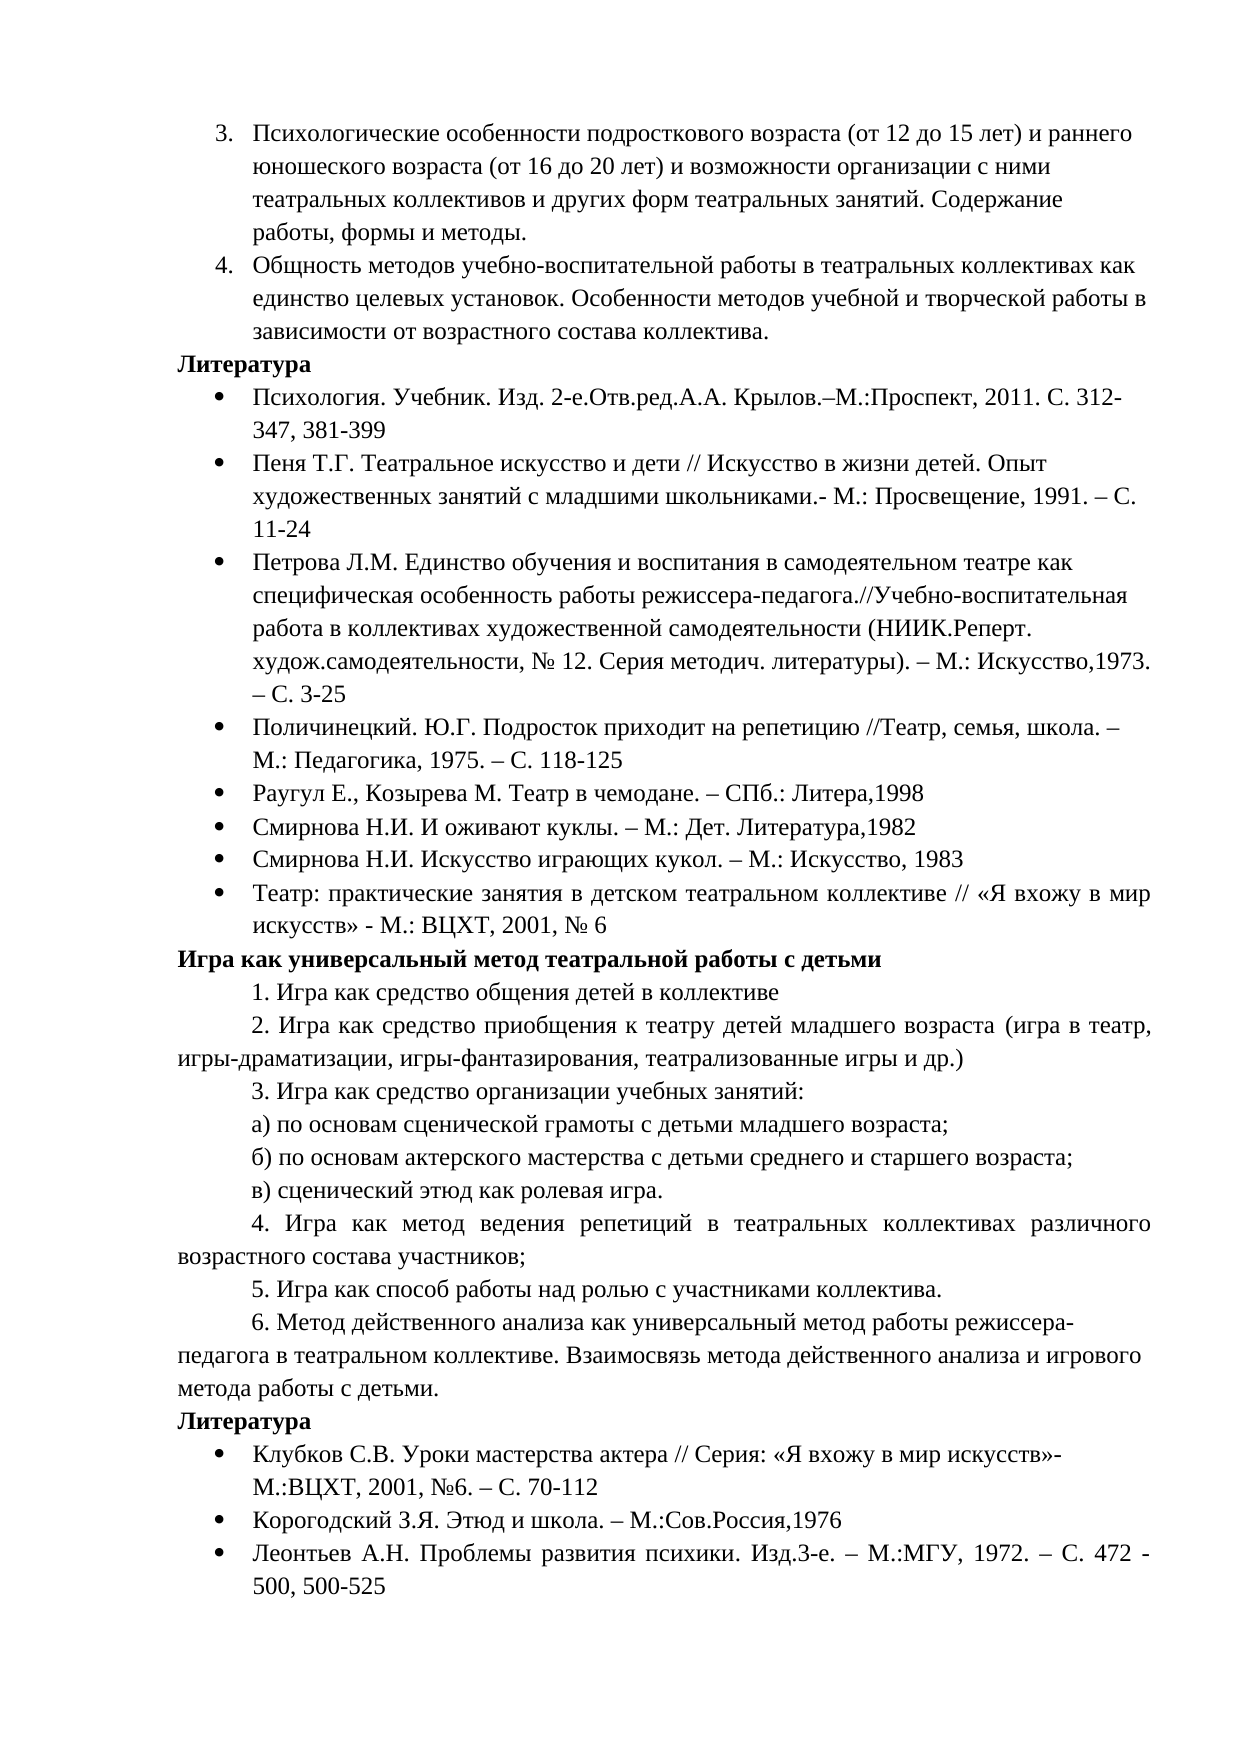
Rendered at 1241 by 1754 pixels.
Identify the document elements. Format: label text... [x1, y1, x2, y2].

text 5. Игра как способ работы над ролью с участниками коллектива. [177, 1274, 1152, 1303]
list Леонтьев А.Н. Проблемы развития психики. Изд.3-е. – М.:МГУ, 1972. – С. 472 -500, 500-525 [215, 1538, 1152, 1600]
list Раугул Е., Козырева М. Театр в чемодане. – СПб.: Литера,1998 [215, 778, 1152, 807]
list Корогодский З.Я. Этюд и школа. – М.:Сов.Россия,1976 [215, 1505, 1152, 1534]
text Литература [177, 1406, 1152, 1435]
list Театр: практические занятия в детском театральном коллективе // «Я вхожу в мир искусств» - М.: ВЦХТ, 2001, № 6 [215, 878, 1152, 939]
text Игра как универсальный метод театральной работы с детьми [177, 944, 1152, 972]
list Смирнова Н.И. И оживают куклы. – М.: Дет. Литература,1982 [215, 812, 1152, 840]
text 3. Игра как средство организации учебных занятий: [177, 1076, 1152, 1104]
list Поличинецкий. Ю.Г. Подросток приходит на репетицию //Театр, семья, школа. – М.: Педагогика, 1975. – С. 118-125 [215, 712, 1152, 774]
list Общность методов учебно-воспитательной работы в театральных коллективах как единство целевых установок. Особенности методов учебной и творческой работы в зависимости от возрастного состава коллектива. [215, 250, 1152, 345]
text 1. Игра как средство общения детей в коллективе [177, 977, 1152, 1005]
text 4. Игра как метод ведения репетиций в театральных коллективах различного возрастного состава участников; [177, 1208, 1152, 1269]
list Клубков С.В. Уроки мастерства актера // Серия: «Я вхожу в мир искусств»- М.:ВЦХТ, 2001, №6. – С. 70-112 [215, 1439, 1152, 1501]
list Пеня Т.Г. Театральное искусство и дети // Искусство в жизни детей. Опыт художественных занятий с младшими школьниками.- М.: Просвещение, 1991. – С. 11-24 [215, 448, 1152, 543]
text 2. Игра как средство приобщения к театру детей младшего возраста (игра в театр, игры-драматизации, игры-фантазирования, театрализованные игры и др.) [177, 1010, 1152, 1071]
text а) по основам сценической грамоты с детьми младшего возраста; [177, 1109, 1152, 1137]
text 6. Метод действенного анализа как универсальный метод работы режиссера-педагога в театральном коллективе. Взаимосвязь метода действенного анализа и игрового метода работы с детьми. [177, 1307, 1152, 1402]
list Психология. Учебник. Изд. 2-е.Отв.ред.А.А. Крылов.–М.:Проспект, 2011. С. 312-347, 381-399 [215, 382, 1152, 444]
text Литература [177, 349, 1152, 378]
text в) сценический этюд как ролевая игра. [177, 1175, 1152, 1203]
list Смирнова Н.И. Искусство играющих кукол. – М.: Искусство, 1983 [215, 844, 1152, 873]
list Петрова Л.М. Единство обучения и воспитания в самодеятельном театре как специфическая особенность работы режиссера-педагога.//Учебно-воспитательная работа в коллективах художественной самодеятельности (НИИК.Реперт. худож.самодеятельности, № 12. Серия методич. литературы). – М.: Искусство,1973. – С. 3-25 [215, 547, 1152, 708]
list Психологические особенности подросткового возраста (от 12 до 15 лет) и раннего юношеского возраста (от 16 до 20 лет) и возможности организации с ними театральных коллективов и других форм театральных занятий. Содержание работы, формы и методы. [215, 118, 1152, 246]
text б) по основам актерского мастерства с детьми среднего и старшего возраста; [177, 1142, 1152, 1171]
